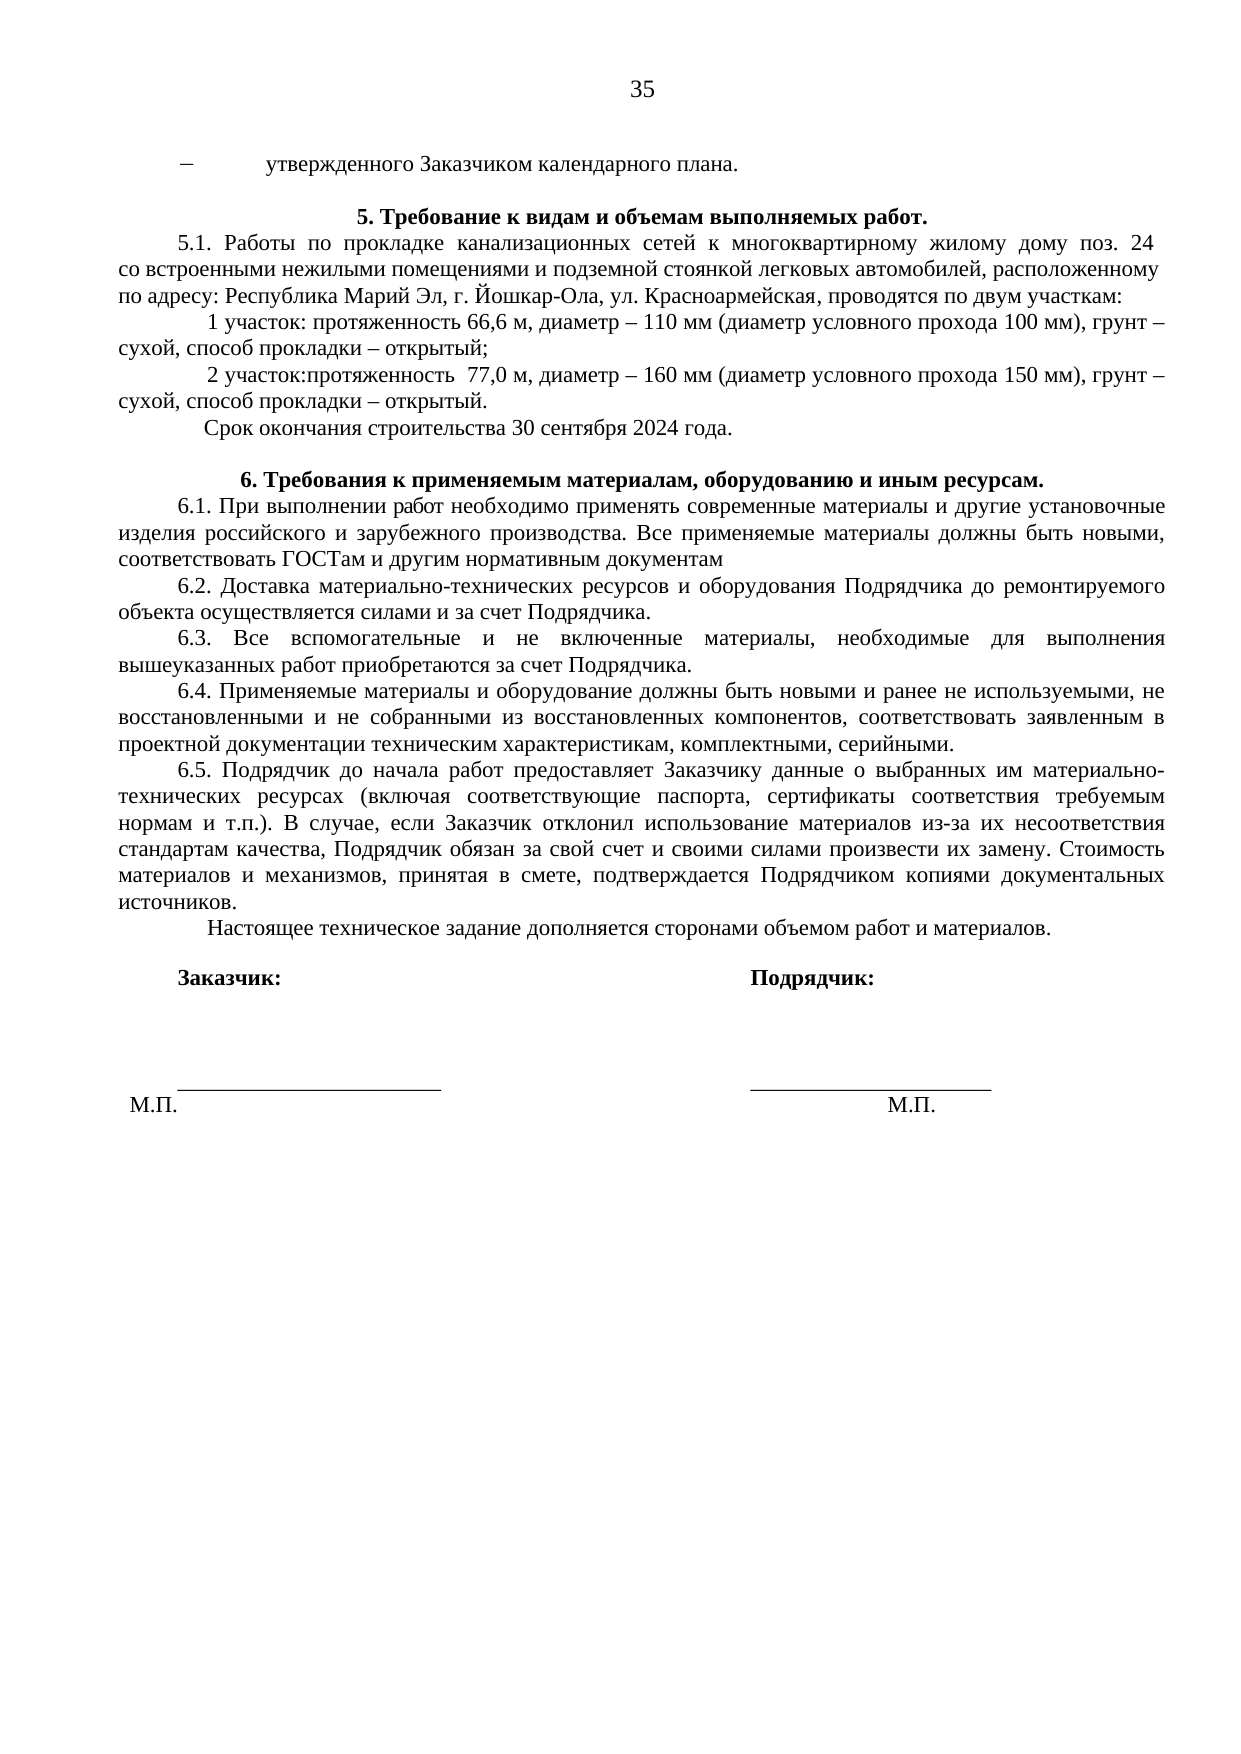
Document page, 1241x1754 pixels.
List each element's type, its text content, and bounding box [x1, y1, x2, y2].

text 6.3. Все вспомогательные и не включенные материалы, необходимые для выполнения вышеуказанных работ приобретаются за счет Подрядчика. [118, 624, 1167, 677]
text 2 участок:протяженность 77,0 м, диаметр – 160 мм (диаметр условного прохода 150 мм), грунт – сухой, способ прокладки – открытый. [118, 361, 1167, 413]
text Настоящее техническое задание дополняется сторонами объемом работ и материалов. [118, 914, 1167, 941]
text 6.4. Применяемые материалы и оборудование должны быть новыми и ранее не используемыми, не восстановленными и не собранными из восстановленных компонентов, соответствовать заявленным в проектной документации техническим характеристикам, комплектными, серийными. [118, 677, 1167, 756]
text Срок окончания строительства 30 сентября 2024 года. [118, 413, 1167, 440]
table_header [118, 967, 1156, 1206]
text 5. Требование к видам и объемам выполняемых работ. [118, 203, 1167, 229]
text 6. Требования к применяемым материалам, оборудованию и иным ресурсам. [118, 466, 1167, 493]
list утвержденного Заказчиком календарного плана. [118, 150, 1167, 176]
text 6.5. Подрядчик до начала работ предоставляет Заказчику данные о выбранных им материально-технических ресурсах (включая соответствующие паспорта, сертификаты соответствия требуемым нормам и т.п.). В случае, если Заказчик отклонил использование материалов из-за их несоответствия стандартам качества, Подрядчик обязан за свой счет и своими силами произвести их замену. Стоимость материалов и механизмов, принятая в смете, подтверждается Подрядчиком копиями документальных источников. [118, 756, 1167, 914]
text 5.1. Работы по прокладке канализационных сетей к многоквартирному жилому дому поз. 24 со встроенными нежилыми помещениями и подземной стоянкой легковых автомобилей, расположенному по адресу: Республика Марий Эл, г. Йошкар-Ола, ул. Красноармейская, проводятся по двум участкам: [118, 229, 1167, 308]
text 6.1. При выполнении работ необходимо применять современные материалы и другие установочные изделия российского и зарубежного производства. Все применяемые материалы должны быть новыми, соответствовать ГОСТам и другим нормативным документам [118, 493, 1167, 572]
text 6.2. Доставка материально-технических ресурсов и оборудования Подрядчика до ремонтируемого объекта осуществляется силами и за счет Подрядчика. [118, 572, 1167, 624]
text 1 участок: протяженность 66,6 м, диаметр – 110 мм (диаметр условного прохода 100 мм), грунт – сухой, способ прокладки – открытый; [118, 308, 1167, 361]
